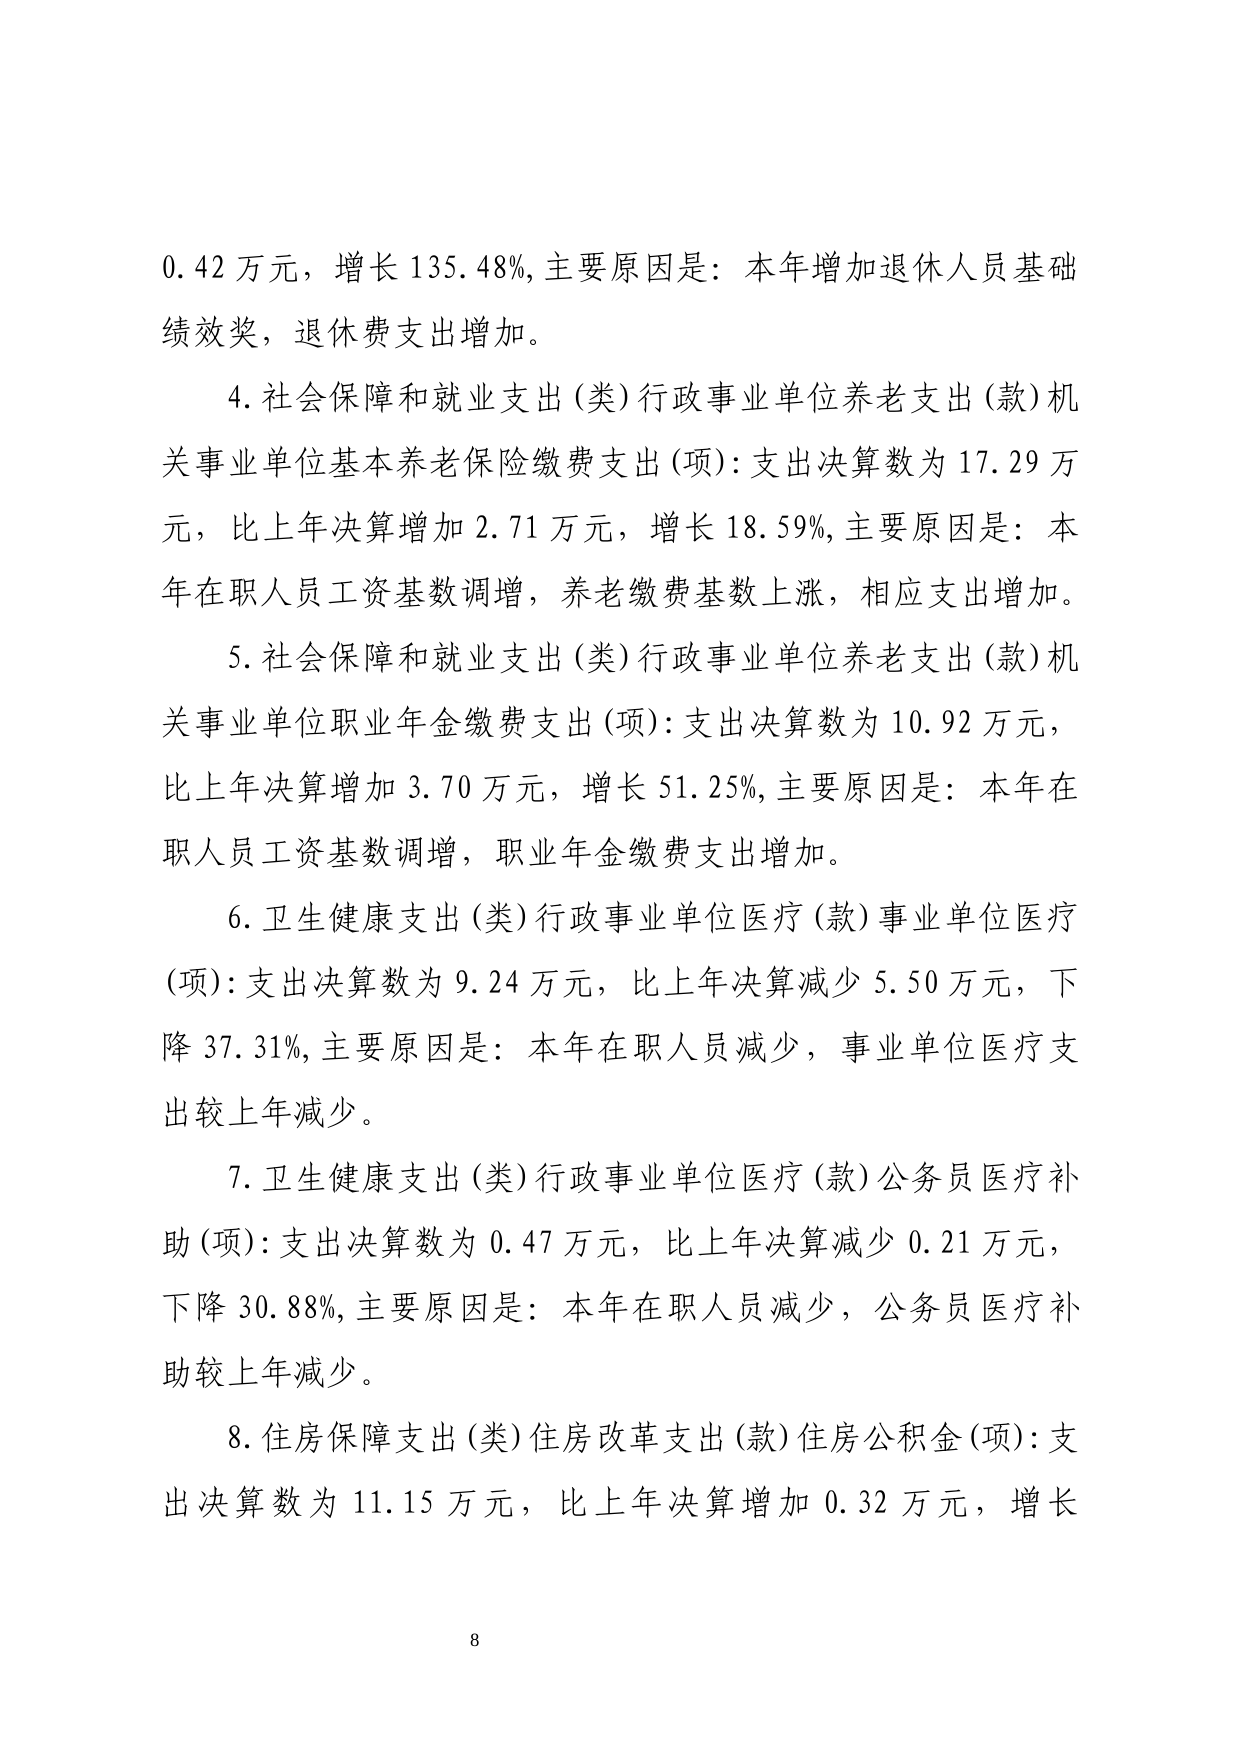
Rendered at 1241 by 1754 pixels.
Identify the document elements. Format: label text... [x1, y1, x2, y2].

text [159, 233, 1081, 363]
text 4.社会保障和就业支出(类)行政事业单位养老支出(款)机关事业单位基本养老保险缴费支出(项):支出决算数为17.29万元，比上年决算增加2.71万元，增长18.59%,主要原因是：本年在职人员工资基数调增，养老缴费基数上涨，相应支出增加。 [159, 363, 1081, 623]
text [159, 1403, 1081, 1533]
text 6.卫生健康支出(类)行政事业单位医疗(款)事业单位医疗(项):支出决算数为9.24万元，比上年决算减少5.50万元，下降37.31%,主要原因是：本年在职人员减少，事业单位医疗支出较上年减少。 [159, 883, 1081, 1143]
text 7.卫生健康支出(类)行政事业单位医疗(款)公务员医疗补助(项):支出决算数为0.47万元，比上年决算减少0.21万元，下降30.88%,主要原因是：本年在职人员减少，公务员医疗补助较上年减少。 [159, 1143, 1081, 1403]
text 5.社会保障和就业支出(类)行政事业单位养老支出(款)机关事业单位职业年金缴费支出(项):支出决算数为10.92万元，比上年决算增加3.70万元，增长51.25%,主要原因是：本年在职人员工资基数调增，职业年金缴费支出增加。 [159, 623, 1081, 883]
